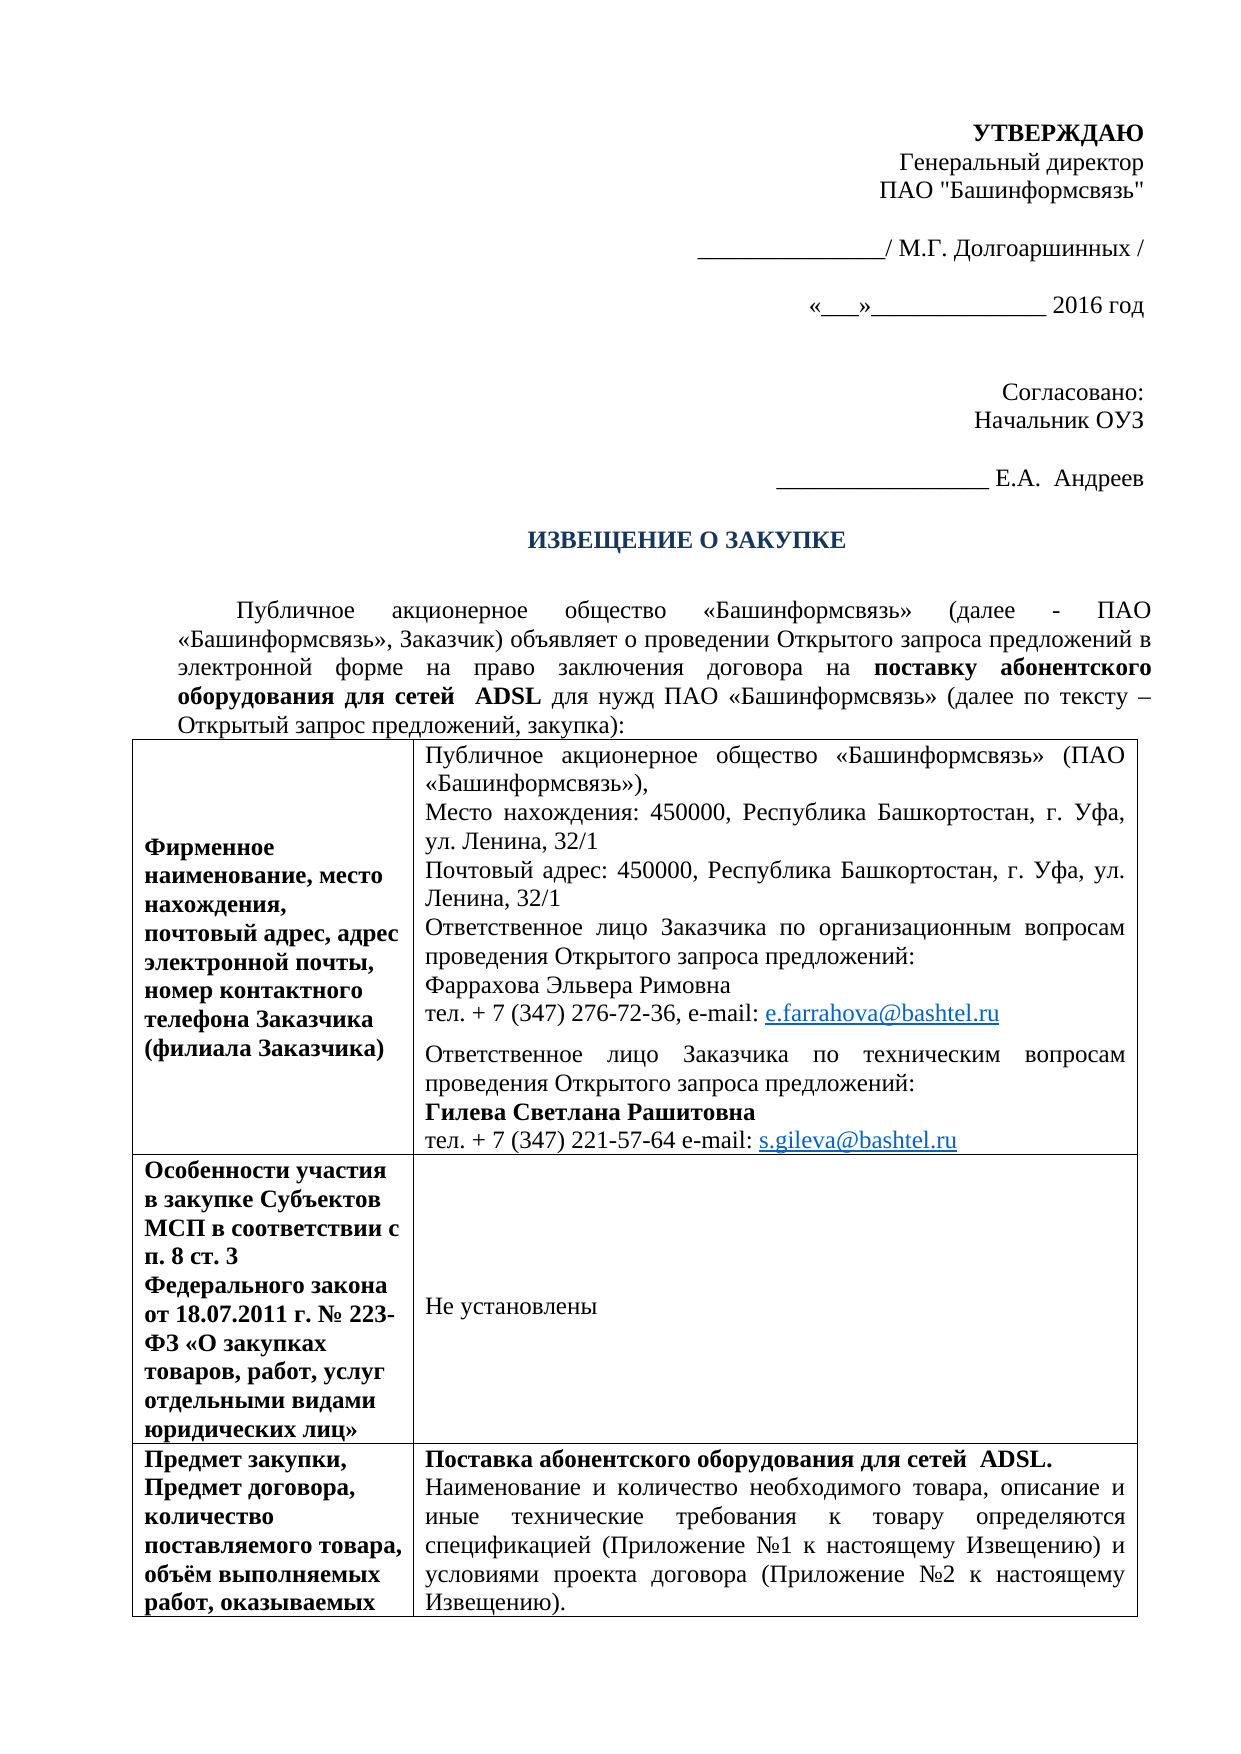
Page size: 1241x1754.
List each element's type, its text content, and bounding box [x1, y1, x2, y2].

table_cell Не установлены [414, 1155, 1137, 1443]
table_header Публичное акционерное общество «Башинформсвязь» (ПАО «Башинформсвязь»), Место нахождения: 450000, Республика Башкортостан, г. Уфа, ул. Ленина, 32/1 Почтовый адрес: 450000, Республика Башкортостан, г. Уфа, ул. Ленина, 32/1 Ответственное лицо Заказчика по организационным вопросам проведения Открытого запроса предложений: Фаррахова Эльвера Римовна тел. + 7 (347) 276-72-36, e-mail: e.farrahova@bashtel.ru Ответственное лицо Заказчика по техническим вопросам проведения Открытого запроса предложений: Гилева Светлана Рашитовна тел. + 7 (347) 221-57-64 e-mail: s.gileva@bashtel.ru [414, 740, 1137, 1154]
table_header Фирменное наименование, место нахождения, почтовый адрес, адрес электронной почты, номер контактного телефона Заказчика (филиала Заказчика) [133, 740, 413, 1154]
table_header УТВЕРЖДАЮ Генеральный директор ПАО "Башинформсвязь" _______________/ М.Г. Долгоаршинных / «___»______________ 2016 год Согласовано: Начальник ОУЗ _________________ Е.А. Андреев [166, 118, 1155, 492]
table_cell Особенности участия в закупке Субъектов МСП в соответствии с п. 8 ст. 3 Федерального закона от 18.07.2011 г. № 223-ФЗ «О закупках товаров, работ, услуг отдельными видами юридических лиц» [133, 1155, 413, 1443]
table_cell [414, 1444, 1137, 1616]
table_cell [133, 1444, 413, 1616]
text Публичное акционерное общество «Башинформсвязь» (далее - ПАО «Башинформсвязь», Заказчик) объявляет о проведении Открытого запроса предложений в электронной форме на право заключения договора на поставку абонентского оборудования для сетей ADSL для нужд ПАО «Башинформсвязь» (далее по тексту – Открытый запрос предложений, закупка): [177, 595, 1152, 739]
text ИЗВЕЩЕНИЕ О ЗАКУПКЕ [222, 525, 1152, 554]
